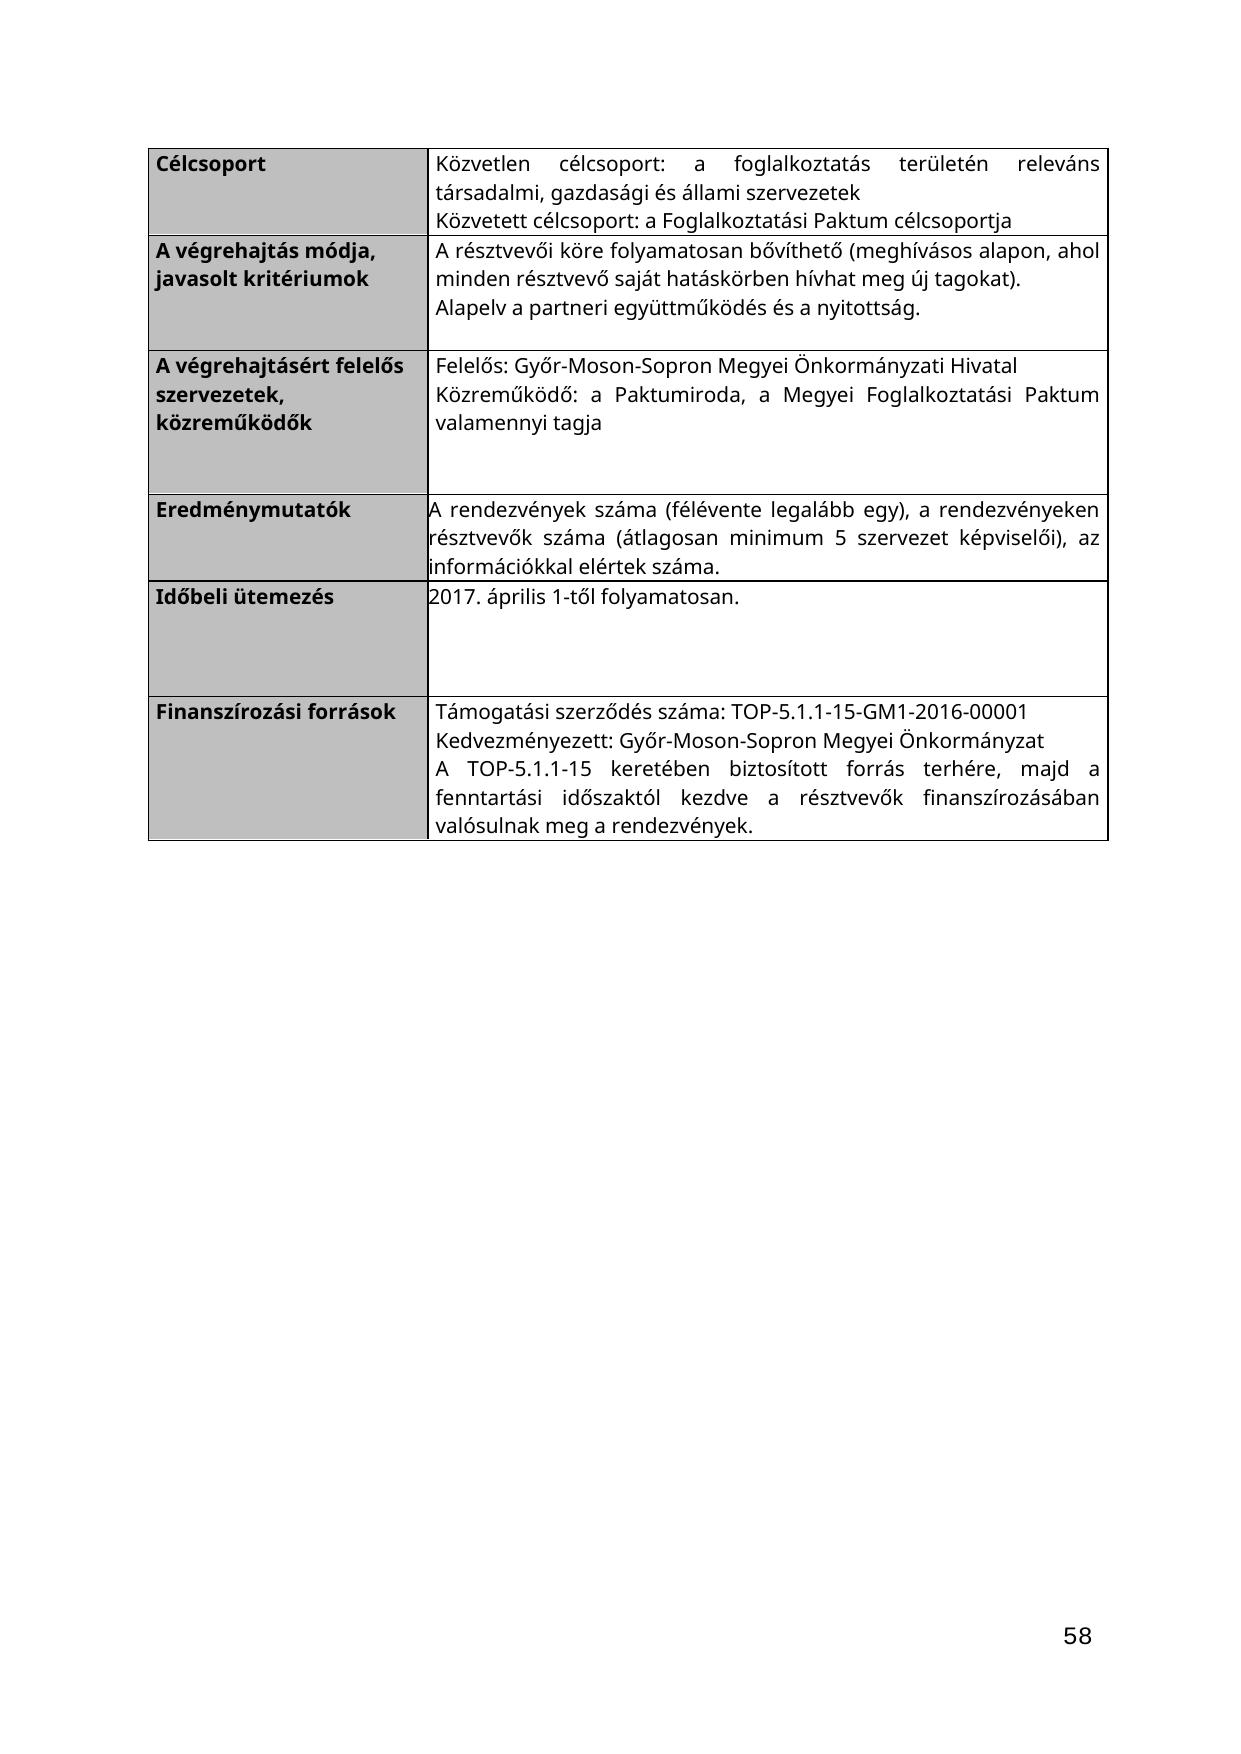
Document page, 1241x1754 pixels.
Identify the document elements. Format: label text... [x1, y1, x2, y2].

table_cell 2017. április 1-től folyamatosan. [429, 582, 1107, 696]
table_cell Felelős: Győr-Moson-Sopron Megyei Önkormányzati Hivatal Közreműködő: a Paktumiroda, a Megyei Foglalkoztatási Paktum valamennyi tagja [429, 351, 1107, 493]
table_cell Célcsoport [149, 149, 427, 234]
table_cell A rendezvények száma (félévente legalább egy), a rendezvényeken résztvevők száma (átlagosan minimum 5 szervezet képviselői), az információkkal elértek száma. [429, 495, 1107, 580]
table_cell Eredménymutatók [149, 495, 427, 580]
table_cell Támogatási szerződés száma: TOP-5.1.1-15-GM1-2016-00001 Kedvezményezett: Győr-Moson-Sopron Megyei Önkormányzat A TOP-5.1.1-15 keretében biztosított forrás terhére, majd a fenntartási időszaktól kezdve a résztvevők finanszírozásában valósulnak meg a rendezvények. [429, 697, 1107, 839]
table_cell A végrehajtásért felelős szervezetek, közreműködők [149, 351, 427, 493]
table_cell Közvetlen célcsoport: a foglalkoztatás területén releváns társadalmi, gazdasági és állami szervezetek Közvetett célcsoport: a Foglalkoztatási Paktum célcsoportja [429, 149, 1107, 234]
table_cell A végrehajtás módja, javasolt kritériumok [149, 236, 427, 350]
table_cell A résztvevői köre folyamatosan bővíthető (meghívásos alapon, ahol minden résztvevő saját hatáskörben hívhat meg új tagokat). Alapelv a partneri együttműködés és a nyitottság. [429, 236, 1107, 350]
table_cell Finanszírozási források [149, 697, 427, 839]
table_cell Időbeli ütemezés [149, 582, 427, 696]
